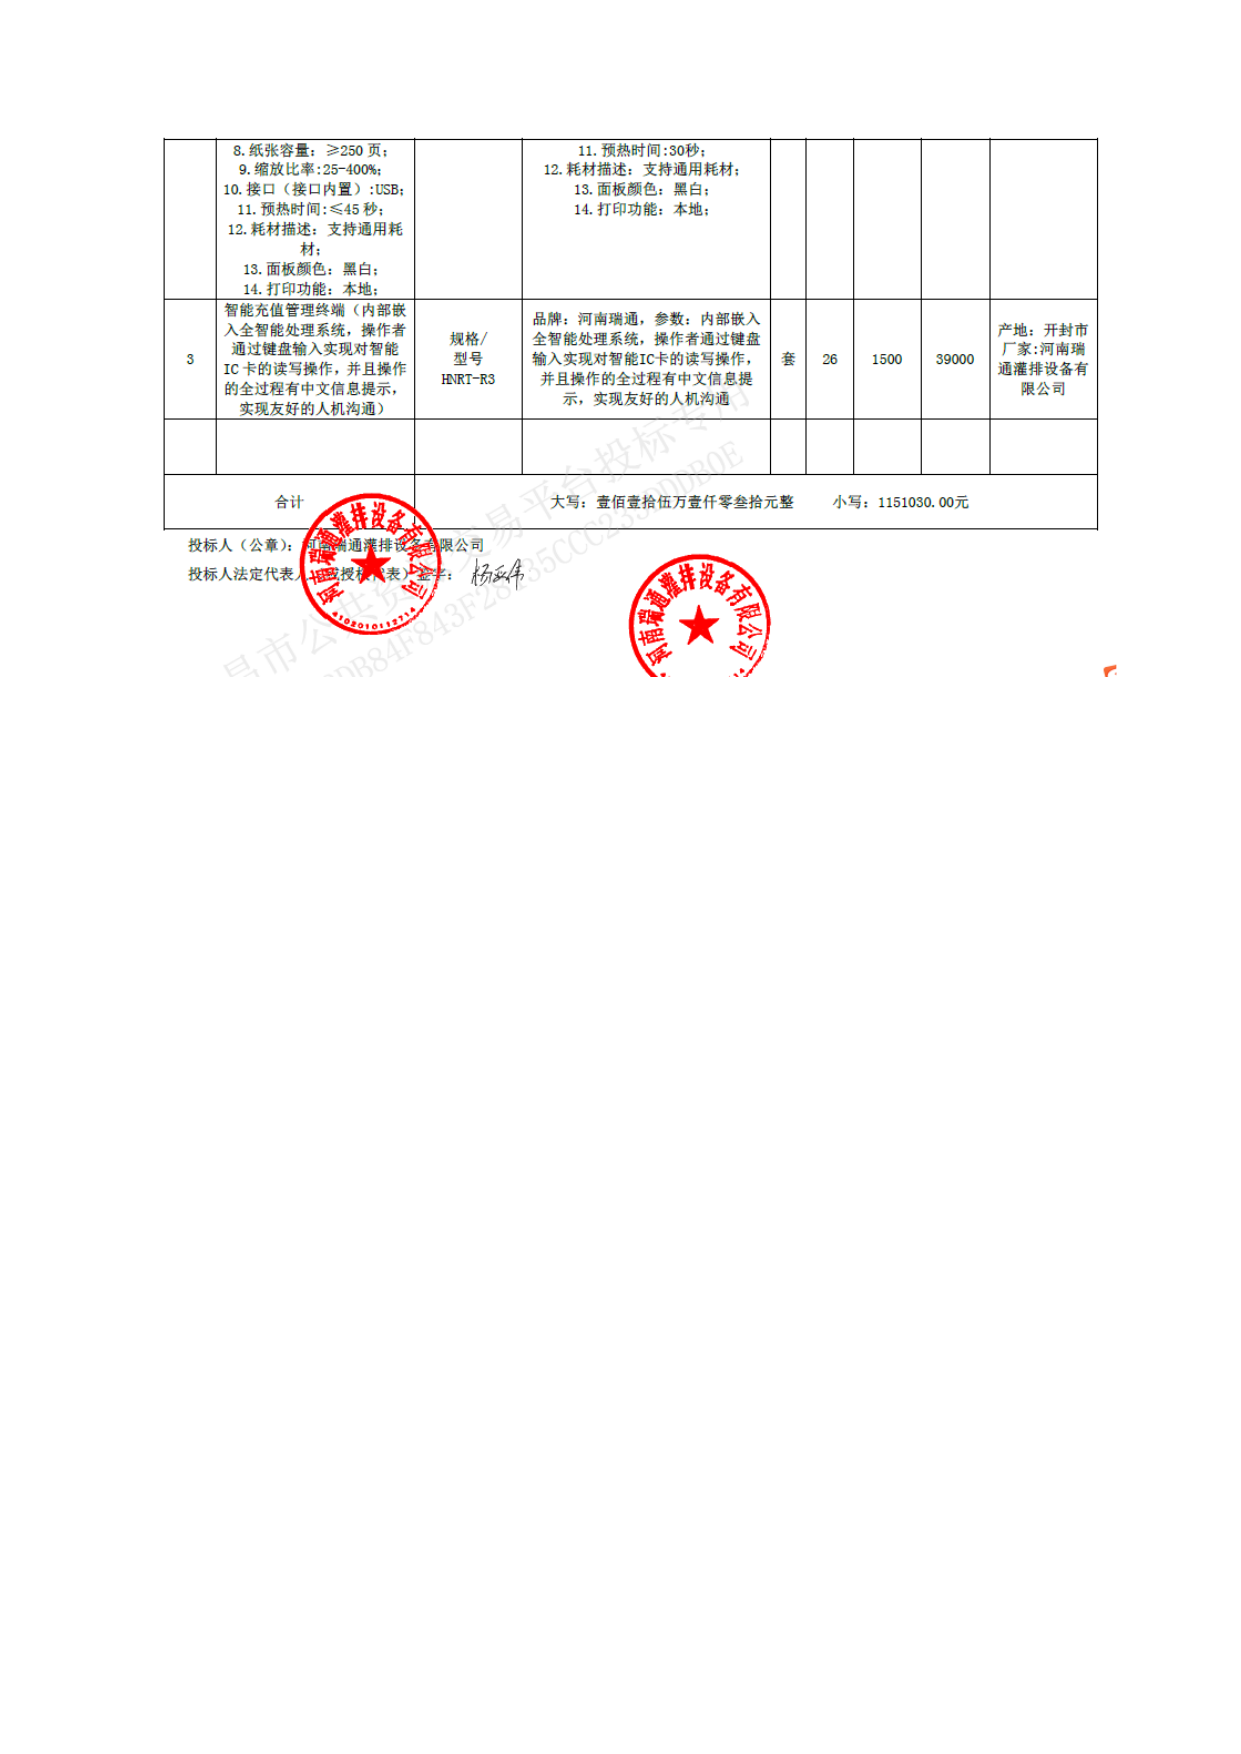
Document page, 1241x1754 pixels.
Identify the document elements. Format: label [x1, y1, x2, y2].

picture [147, 129, 1117, 677]
